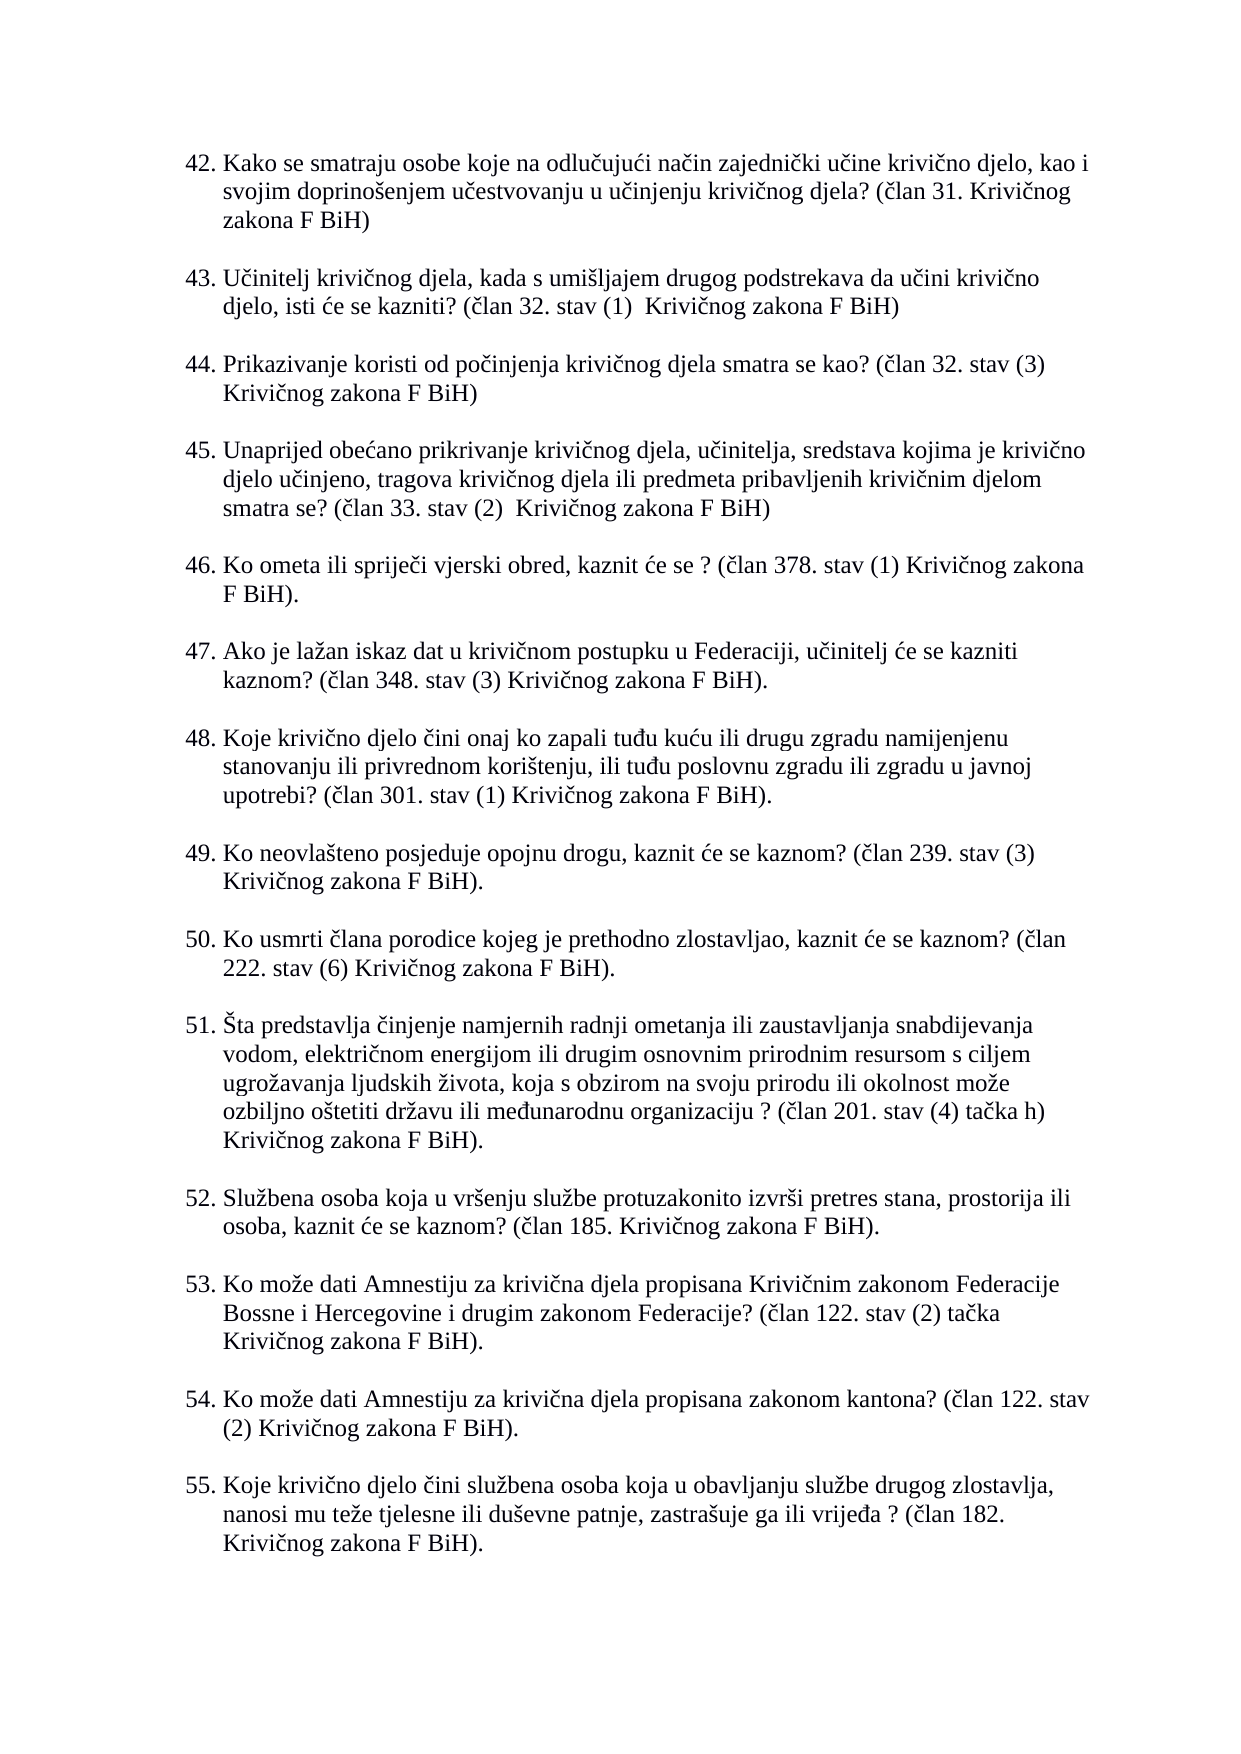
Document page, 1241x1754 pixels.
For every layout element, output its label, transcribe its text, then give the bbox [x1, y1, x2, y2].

list Službena osoba koja u vršenju službe protuzakonito izvrši pretres stana, prostorija ili osoba, kaznit će se kaznom? (član 185. Krivičnog zakona F BiH). [513, 1183, 1093, 1240]
list Ko može dati Amnestiju za krivična djela propisana zakonom kantona? (član 122. stav (2) Krivičnog zakona F BiH). [185, 1384, 1093, 1441]
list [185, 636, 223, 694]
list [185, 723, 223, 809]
list Šta predstavlja činjenje namjernih radnji ometanja ili zaustavljanja snabdijevanja vodom, električnom energijom ili drugim osnovnim prirodnim resursom s ciljem ugrožavanja ljudskih života, koja s obzirom na svoju prirodu ili okolnost može ozbiljno oštetiti državu ili međunarodnu organizaciju ? (član 201. stav (4) tačka h) Krivičnog zakona F BiH). [185, 1010, 1093, 1154]
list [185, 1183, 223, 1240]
list Ko može dati Amnestiju za krivična djela propisana Krivičnim zakonom Federacije Bossne i Hercegovine i drugim zakonom Federacije? (član 122. stav (2) tačka Krivičnog zakona F BiH). [185, 1269, 1093, 1355]
list Ko neovlašteno posjeduje opojnu drogu, kaznit će se kaznom? (član 239. stav (3) Krivičnog zakona F BiH). [185, 838, 1093, 895]
list Ko ometa ili spriječi vjerski obred, kaznit će se ? (član 378. stav (1) Krivičnog zakona F BiH). [185, 550, 1093, 608]
list Prikazivanje koristi od počinjenja krivičnog djela smatra se kao? (član 32. stav (3) Krivičnog zakona F BiH) [185, 349, 1093, 406]
list Kako se smatraju osobe koje na odlučujući način zajednički učine krivično djelo, kao i svojim doprinošenjem učestvovanju u učinjenju krivičnog djela? (član 31. Krivičnog zakona F BiH) [185, 148, 1093, 234]
list Ako je lažan iskaz dat u krivičnom postupku u Federaciji, učinitelj će se kazniti kaznom? (član 348. stav (3) Krivičnog zakona F BiH). [319, 636, 1093, 694]
list Ko usmrti člana porodice kojeg je prethodno zlostavljao, kaznit će se kaznom? (član 222. stav (6) Krivičnog zakona F BiH). [185, 924, 1093, 981]
list Koje krivično djelo čini službena osoba koja u obavljanju službe drugog zlostavlja, nanosi mu teže tjelesne ili duševne patnje, zastrašuje ga ili vrijeđa ? (član 182. Krivičnog zakona F BiH). [185, 1470, 1093, 1556]
list Učinitelj krivičnog djela, kada s umišljajem drugog podstrekava da učini krivično djelo, isti će se kazniti? (član 32. stav (1) Krivičnog zakona F BiH) [185, 263, 1093, 320]
list Unaprijed obećano prikrivanje krivičnog djela, učinitelja, sredstava kojima je krivično djelo učinjeno, tragova krivičnog djela ili predmeta pribavljenih krivičnim djelom smatra se? (član 33. stav (2) Krivičnog zakona F BiH) [185, 435, 1093, 521]
list Koje krivično djelo čini onaj ko zapali tuđu kuću ili drugu zgradu namijenjenu stanovanju ili privrednom korištenju, ili tuđu poslovnu zgradu ili zgradu u javnoj upotrebi? (član 301. stav (1) Krivičnog zakona F BiH). [323, 723, 1093, 809]
